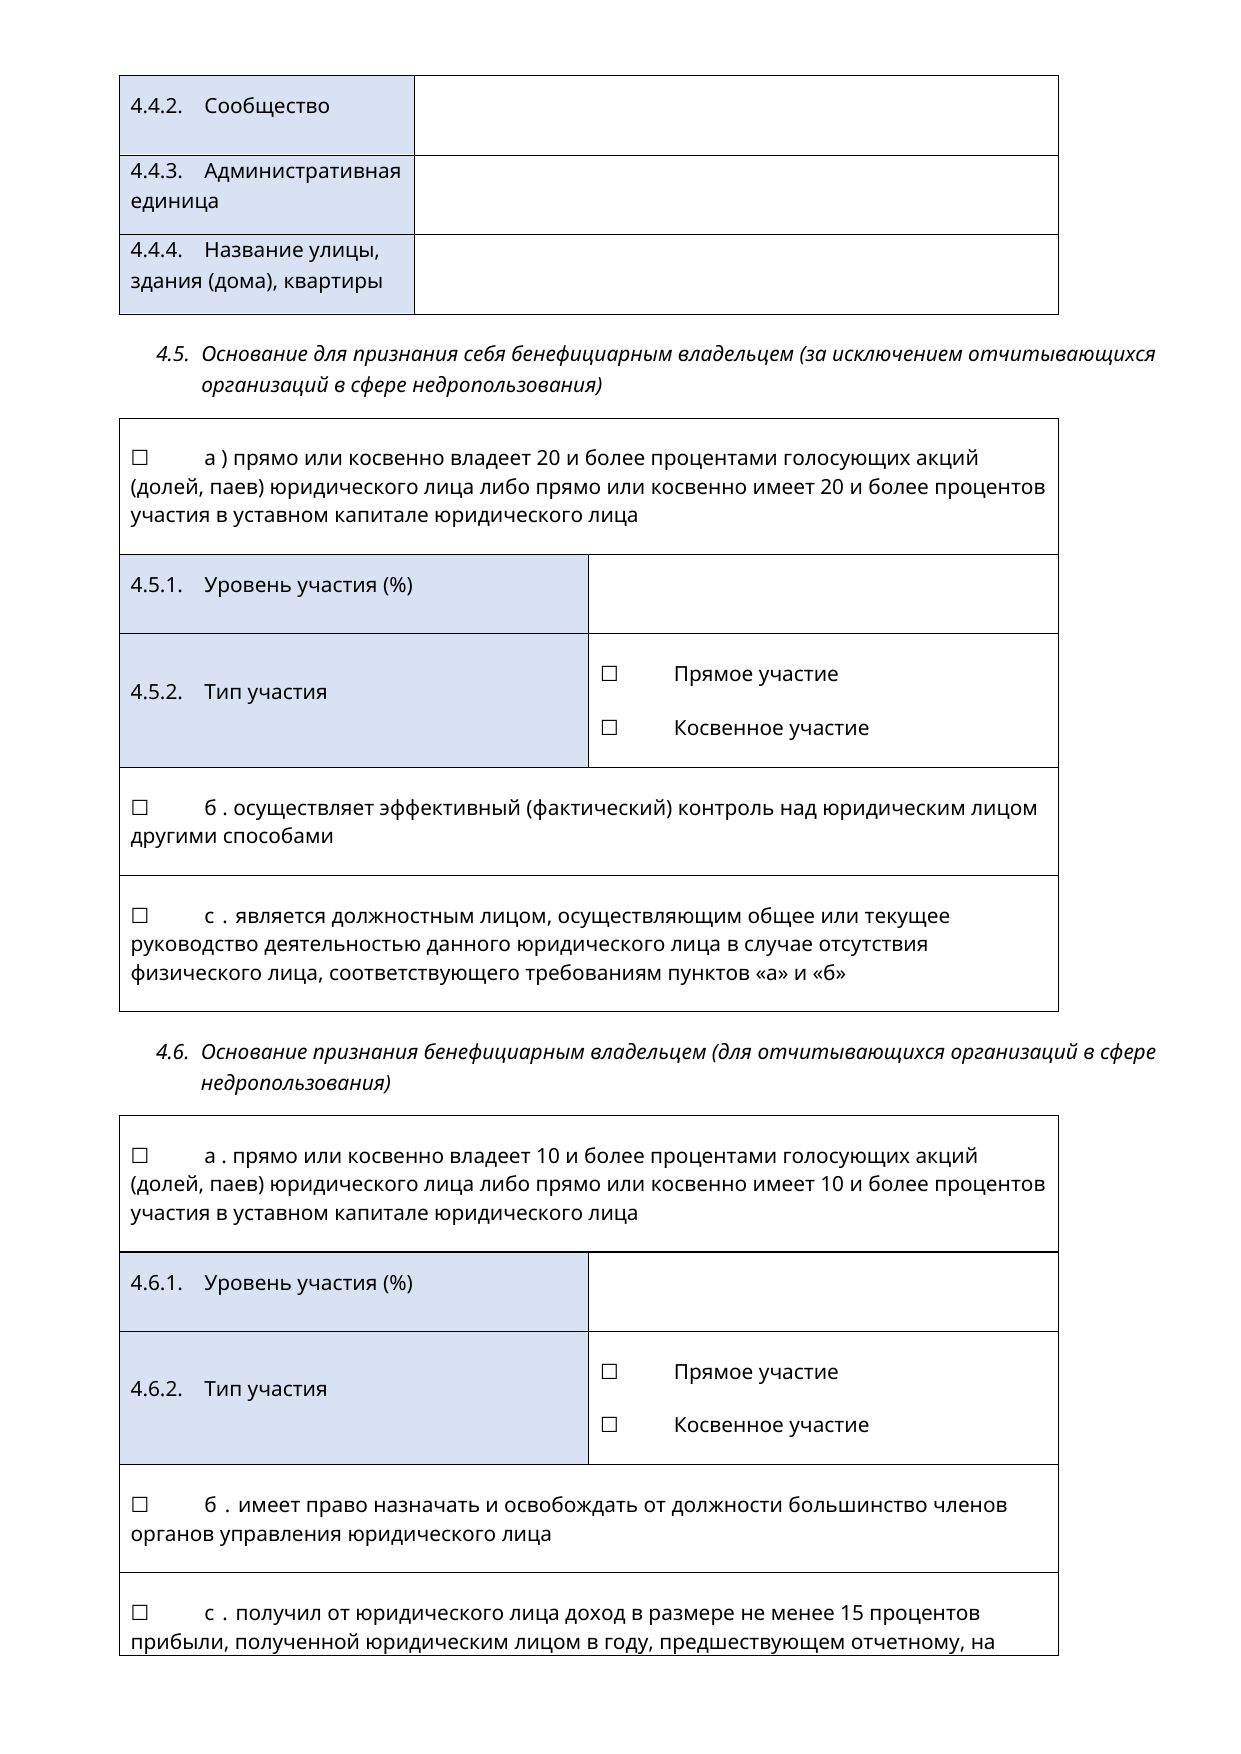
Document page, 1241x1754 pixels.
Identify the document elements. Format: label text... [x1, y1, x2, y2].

table_cell ☐ Прямое участие ☐ Косвенное участие [589, 634, 1058, 767]
list Основание для признания себя бенефициарным владельцем (за исключением отчитывающихся организаций в сфере недропользования) [156, 339, 1171, 398]
table_header ☐ а ) прямо или косвенно владеет 20 и более процентами голосующих акций (долей, паев) юридического лица либо прямо или косвенно имеет 20 и более процентов участия в уставном капитале юридического лица [120, 419, 1058, 554]
list Основание признания бенефициарным владельцем (для отчитывающихся организаций в сфере недропользования) [156, 1037, 1171, 1096]
table_cell [589, 1253, 1058, 1331]
table_cell ☐ б . осуществляет эффективный (фактический) контроль над юридическим лицом другими способами [120, 768, 1058, 875]
table_cell ☐ с ․ является должностным лицом, осуществляющим общее или текущее руководство деятельностью данного юридического лица в случае отсутствия физического лица, соответствующего требованиям пунктов «а» и «б» [120, 876, 1058, 1011]
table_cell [120, 1573, 1058, 1655]
table_cell [415, 156, 1058, 234]
table_cell Уровень участия (%) [120, 1253, 588, 1331]
table_cell ☐ Прямое участие ☐ Косвенное участие [589, 1332, 1058, 1464]
table_cell [415, 235, 1058, 313]
table_cell Уровень участия (%) [120, 555, 588, 633]
table_cell Сообщество [120, 76, 414, 154]
table_cell Тип участия [120, 634, 588, 767]
table_cell ☐ б ․ имеет право назначать и освобождать от должности большинство членов органов управления юридического лица [120, 1465, 1058, 1572]
table_cell [589, 555, 1058, 633]
table_header ☐ а . прямо или косвенно владеет 10 и более процентами голосующих акций (долей, паев) юридического лица либо прямо или косвенно имеет 10 и более процентов участия в уставном капитале юридического лица [120, 1116, 1058, 1251]
table_cell Административная единица [120, 156, 414, 234]
table_cell Название улицы, здания (дома), квартиры [120, 235, 414, 313]
table_cell [415, 76, 1058, 154]
table_cell Тип участия [120, 1332, 588, 1464]
